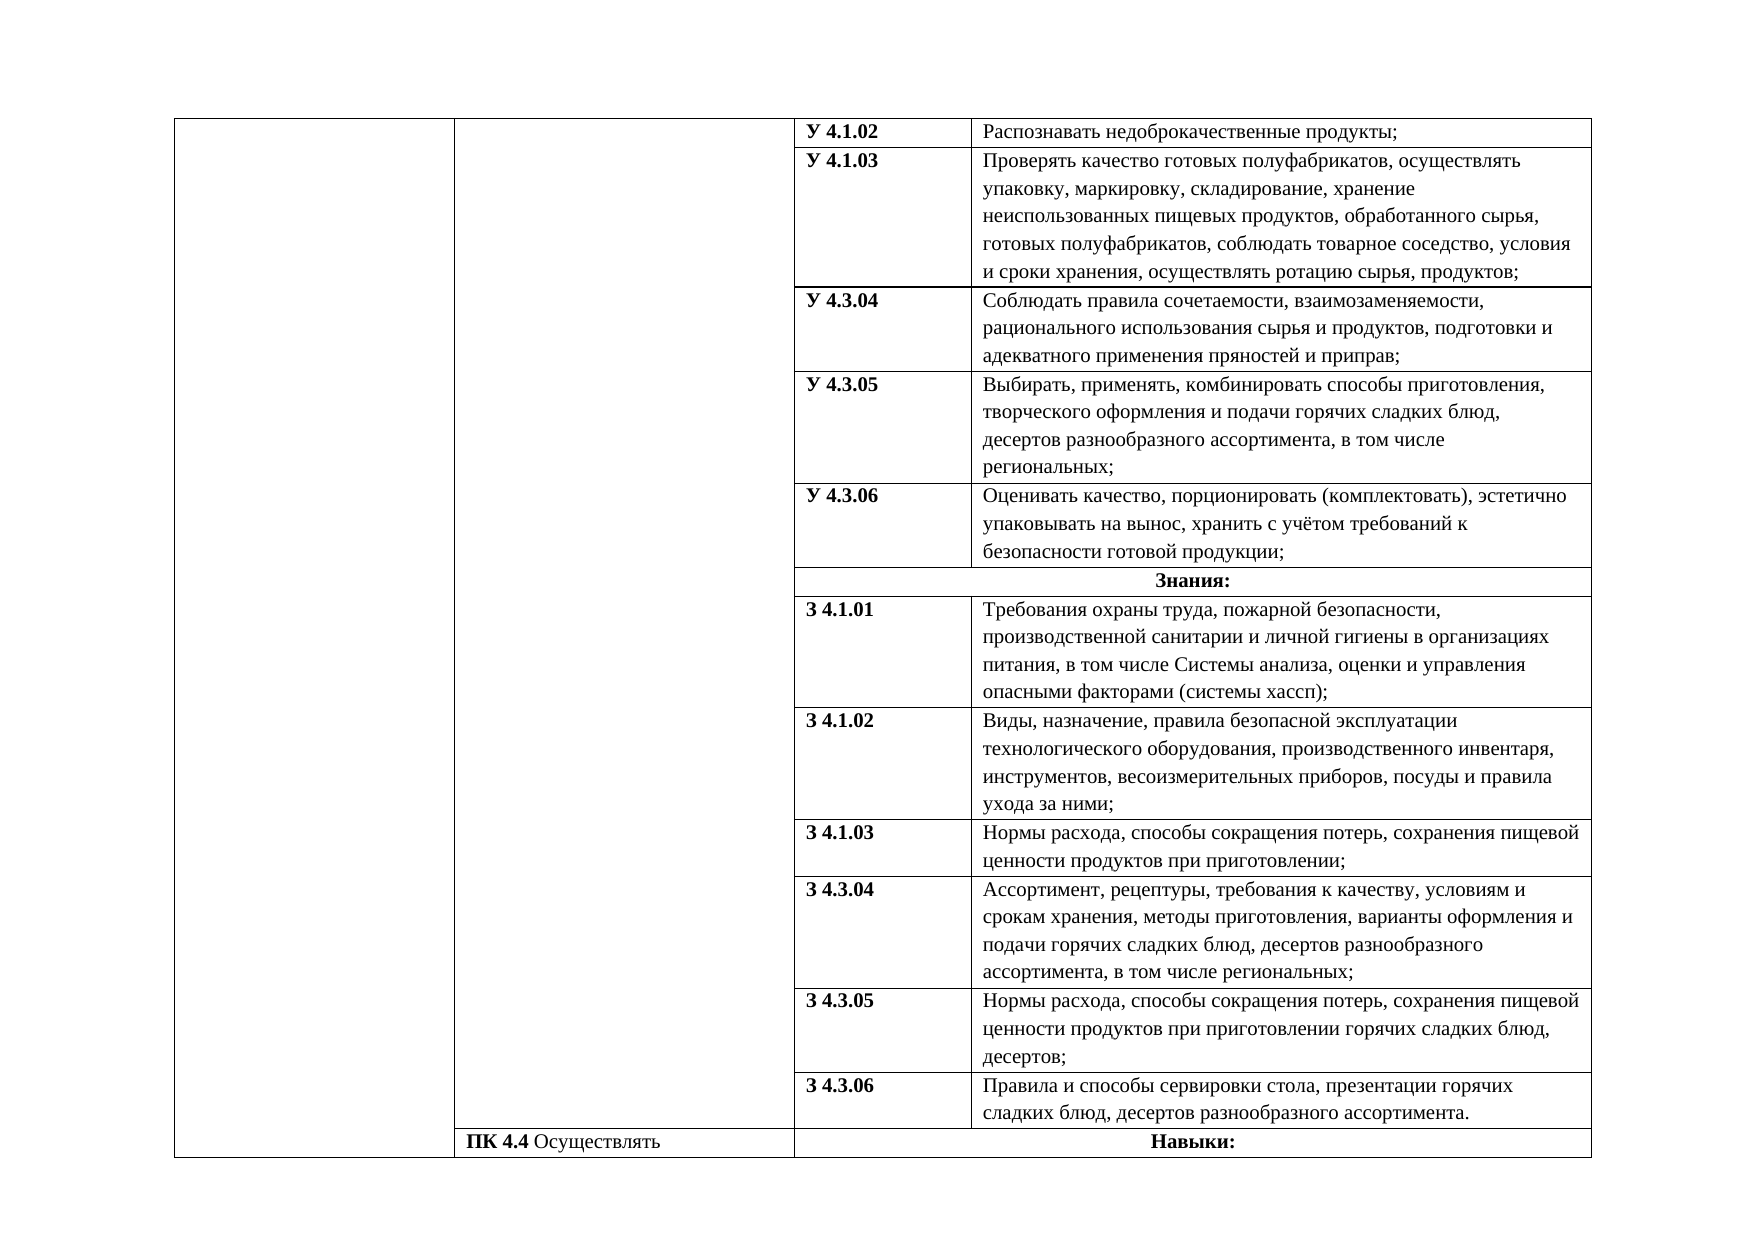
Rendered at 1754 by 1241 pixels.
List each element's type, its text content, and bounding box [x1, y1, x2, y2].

table_cell З 4.1.01 [795, 597, 971, 707]
table_cell Проверять качество готовых полуфабрикатов, осуществлять упаковку, маркировку, складирование, хранение неиспользованных пищевых продуктов, обработанного сырья, готовых полуфабрикатов, соблюдать товарное соседство, условия и сроки хранения, осуществлять ротацию сырья, продуктов; [972, 148, 1591, 286]
table_cell Навыки: [795, 1129, 1591, 1157]
table_cell Соблюдать правила сочетаемости, взаимозаменяемости, рационального использования сырья и продуктов, подготовки и адекватного применения пряностей и приправ; [972, 288, 1591, 371]
table_cell Ассортимент, рецептуры, требования к качеству, условиям и срокам хранения, методы приготовления, варианты оформления и подачи горячих сладких блюд, десертов разнообразного ассортимента, в том числе региональных; [972, 877, 1591, 987]
table_cell У 4.3.05 [795, 372, 971, 482]
table_cell Выбирать, применять, комбинировать способы приготовления, творческого оформления и подачи горячих сладких блюд, десертов разнообразного ассортимента, в том числе региональных; [972, 372, 1591, 482]
table_cell З 4.3.04 [795, 877, 971, 987]
table_cell У 4.1.03 [795, 148, 971, 286]
table_cell З 4.1.03 [795, 820, 971, 876]
table_cell У 4.3.04 [795, 288, 971, 371]
table_cell З 4.3.05 [795, 989, 971, 1072]
table_cell Виды, назначение, правила безопасной эксплуатации технологического оборудования, производственного инвентаря, инструментов, весоизмерительных приборов, посуды и правила ухода за ними; [972, 708, 1591, 819]
table_cell З 4.1.02 [795, 708, 971, 819]
table_cell Знания: [795, 568, 1591, 596]
table_cell Нормы расхода, способы сокращения потерь, сохранения пищевой ценности продуктов при приготовлении горячих сладких блюд, десертов; [972, 989, 1591, 1072]
table_cell Распознавать недоброкачественные продукты; [972, 119, 1591, 147]
table_cell У 4.1.02 [795, 119, 971, 147]
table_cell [455, 1129, 794, 1157]
table_cell Правила и способы сервировки стола, презентации горячих сладких блюд, десертов разнообразного ассортимента. [972, 1073, 1591, 1128]
table_cell Требования охраны труда, пожарной безопасности, производственной санитарии и личной гигиены в организациях питания, в том числе Системы анализа, оценки и управления опасными факторами (системы хассп); [972, 597, 1591, 707]
table_cell З 4.3.06 [795, 1073, 971, 1128]
table_cell У 4.3.06 [795, 484, 971, 567]
table_cell Нормы расхода, способы сокращения потерь, сохранения пищевой ценности продуктов при приготовлении; [972, 820, 1591, 876]
table_cell Оценивать качество, порционировать (комплектовать), эстетично упаковывать на вынос, хранить с учётом требований к безопасности готовой продукции; [972, 484, 1591, 567]
